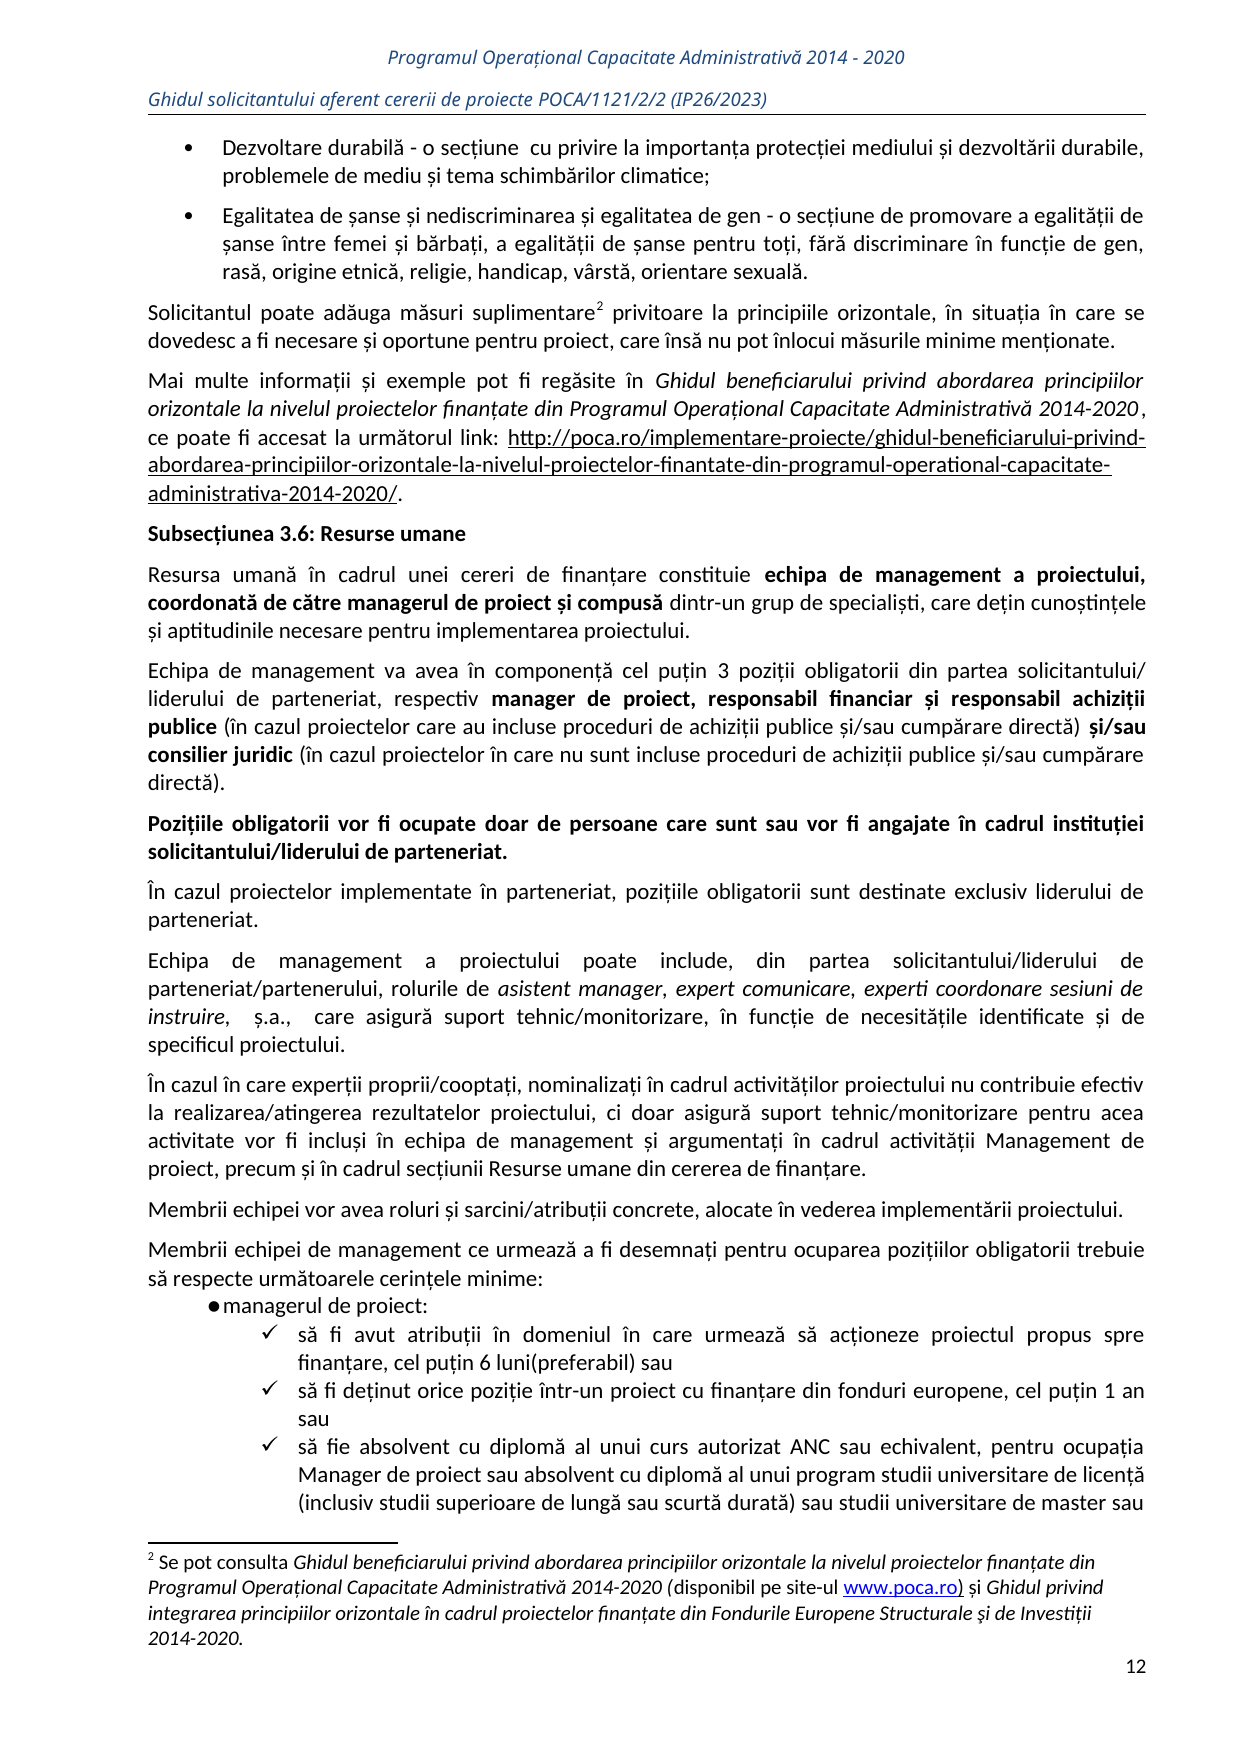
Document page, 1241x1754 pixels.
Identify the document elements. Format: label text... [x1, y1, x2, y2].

subtitle Subsecțiunea 3.6: Resurse umane [148, 519, 1146, 547]
text Solicitantul poate adăuga măsuri suplimentare privitoare la principiile orizontale, în situația în care se dovedesc a fi necesare și oportune pentru proiect, care însă nu pot înlocui măsurile minime menționate. [148, 298, 1146, 354]
list să fi deținut orice poziție într-un proiect cu finanțare din fonduri europene, cel puțin 1 an sau [260, 1376, 1146, 1432]
list În cazul în care experții proprii/cooptați, nominalizați în cadrul activităților proiectului nu contribuie efectiv la realizarea/atingerea rezultatelor proiectului, ci doar asigură suport tehnic/monitorizare pentru acea activitate vor fi incluși în echipa de management și argumentați în cadrul activității Management de proiect, precum și în cadrul secțiunii Resurse umane din cererea de finanțare. [148, 1071, 1146, 1183]
list Echipa de management a proiectului poate include, din partea solicitantului/liderului de parteneriat/partenerului, rolurile de asistent manager, expert comunicare, experti coordonare sesiuni de instruire, ș.a., care asigură suport tehnic/monitorizare, în funcție de necesitățile identificate și de specificul proiectului. [148, 946, 1146, 1058]
text În cazul proiectelor implementate în parteneriat, pozițiile obligatorii sunt destinate exclusiv liderului de parteneriat. [148, 877, 1146, 933]
list Membrii echipei vor avea roluri și sarcini/atribuții concrete, alocate în vederea implementării proiectului. [148, 1195, 1146, 1223]
text Resursa umană în cadrul unei cereri de finanțare constituie echipa de management a proiectului, coordonată de către managerul de proiect și compusă dintr-un grup de specialişti, care deţin cunoştinţele şi aptitudinile necesare pentru implementarea proiectului. [148, 560, 1146, 644]
text Echipa de management va avea în componență cel puțin 3 poziții obligatorii din partea solicitantului/ liderului de parteneriat, respectiv manager de proiect, responsabil financiar și responsabil achiziții publice (în cazul proiectelor care au incluse proceduri de achiziții publice și/sau cumpărare directă) și/sau consilier juridic (în cazul proiectelor în care nu sunt incluse proceduri de achiziții publice și/sau cumpărare directă). [148, 656, 1146, 796]
list să fi avut atribuții în domeniul în care urmează să acționeze proiectul propus spre finanțare, cel puțin 6 luni(preferabil) sau [260, 1320, 1146, 1376]
text Pozițiile obligatorii vor fi ocupate doar de persoane care sunt sau vor fi angajate în cadrul instituției solicitantului/liderului de parteneriat. [148, 809, 1146, 865]
list Dezvoltare durabilă - o secțiune cu privire la importanța protecției mediului și dezvoltării durabile, problemele de mediu și tema schimbărilor climatice; [185, 133, 1146, 189]
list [260, 1432, 1146, 1516]
list Egalitatea de șanse și nediscriminarea și egalitatea de gen - o secțiune de promovare a egalității de șanse între femei și bărbați, a egalității de șanse pentru toți, fără discriminare în funcție de gen, rasă, origine etnică, religie, handicap, vârstă, orientare sexuală. [185, 201, 1146, 286]
list ● managerul de proiect: [207, 1292, 1146, 1320]
list Membrii echipei de management ce urmează a fi desemnați pentru ocuparea pozițiilor obligatorii trebuie să respecte următoarele cerințele minime: [148, 1236, 1146, 1292]
text Mai multe informații și exemple pot fi regăsite în Ghidul beneficiarului privind abordarea principiilor orizontale la nivelul proiectelor finanțate din Programul Operațional Capacitate Administrativă 2014-2020, ce poate fi accesat la următorul link: http://poca.ro/implementare-proiecte/ghidul-beneficiarului-privind-abordarea-principiilor-orizontale-la-nivelul-proiectelor-finantate-din-programul-operational-capacitate-administrativa-2014-2020/. [148, 367, 1146, 507]
